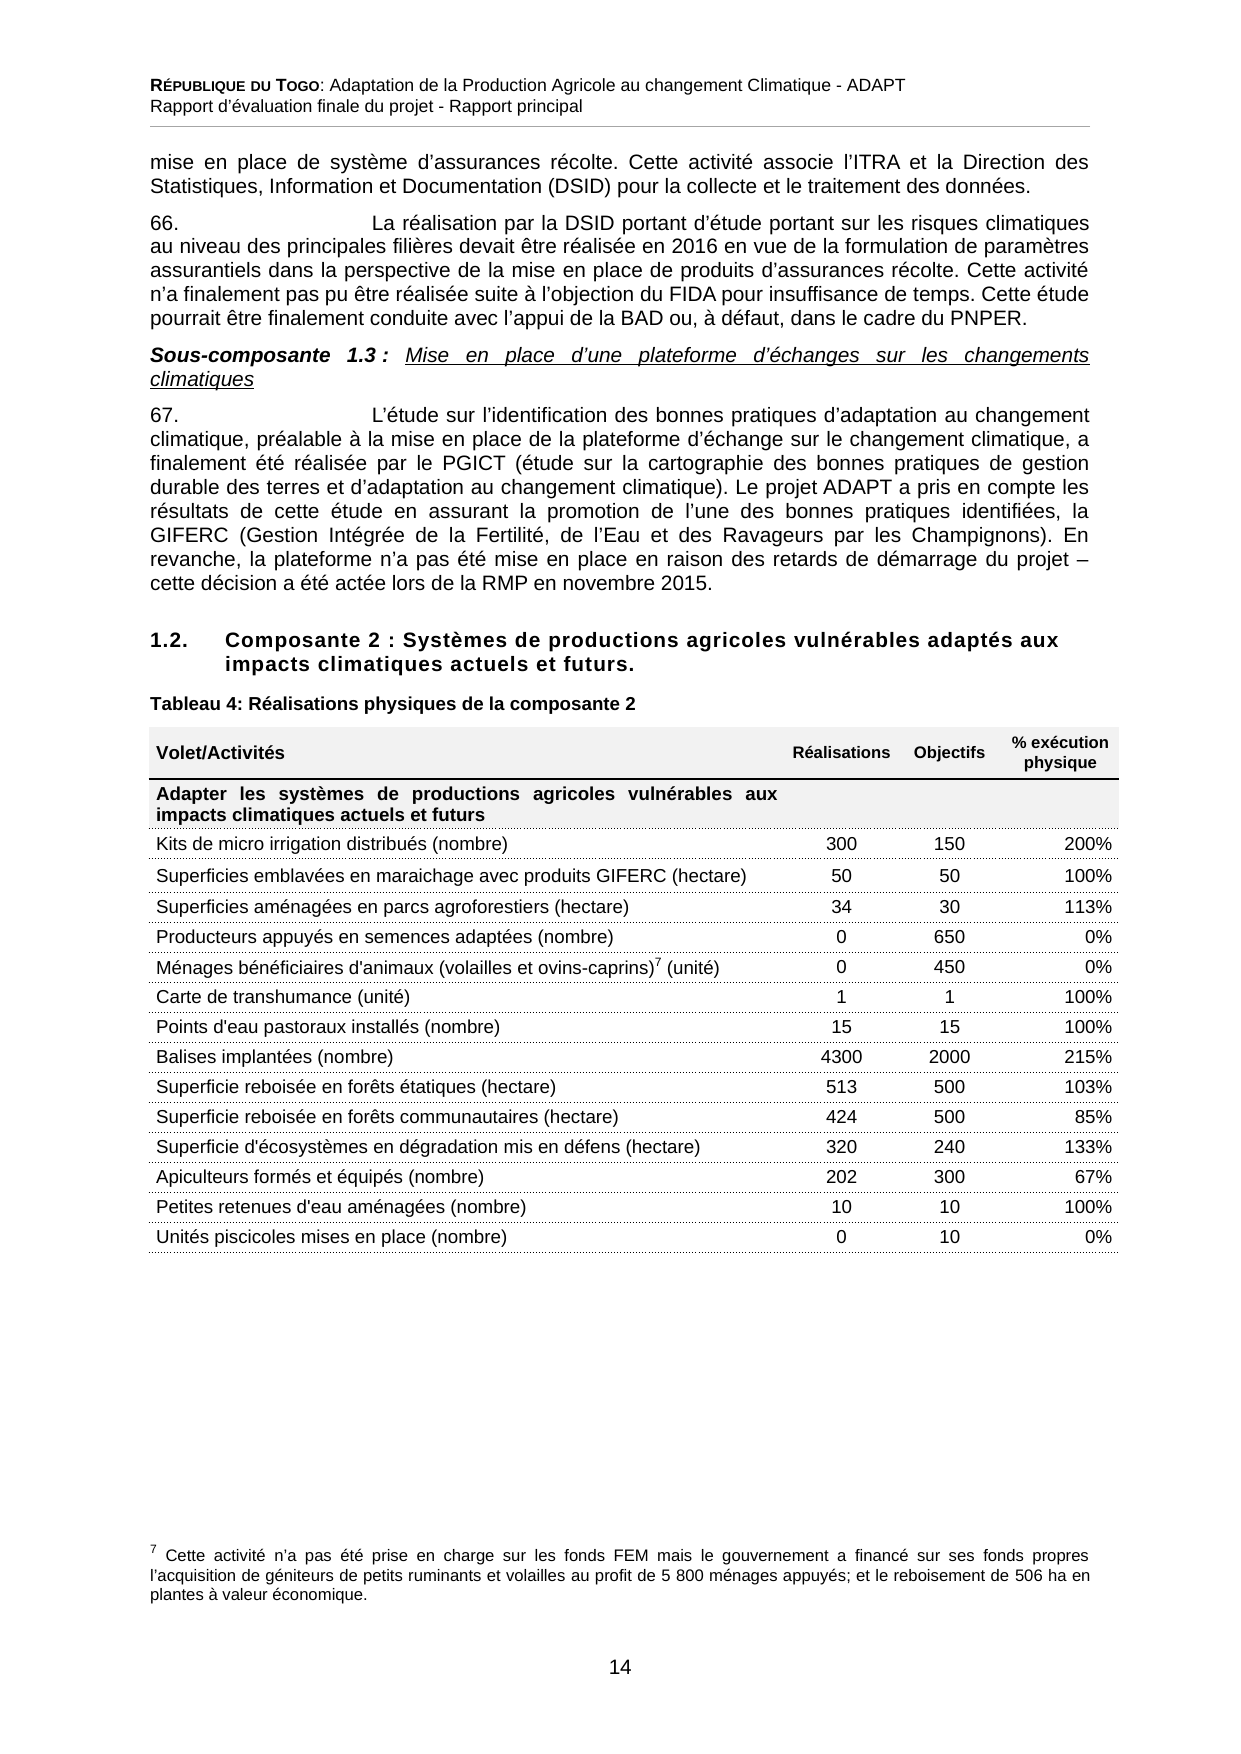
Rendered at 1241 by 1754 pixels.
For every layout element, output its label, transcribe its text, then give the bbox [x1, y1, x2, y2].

table_cell Producteurs appuyés en semences adaptées (nombre) [149, 922, 785, 952]
table_cell [1001, 780, 1119, 828]
table_header Volet/Activités [149, 727, 785, 778]
table_cell 513 [785, 1072, 898, 1102]
table_cell 215% [1001, 1042, 1119, 1072]
table_cell 0% [1001, 1222, 1119, 1252]
table_cell 1 [785, 982, 898, 1012]
table_cell 15 [785, 1012, 898, 1042]
table_cell 424 [785, 1102, 898, 1132]
table_cell Unités piscicoles mises en place (nombre) [149, 1222, 785, 1252]
subtitle Composante 2 : Systèmes de productions agricoles vulnérables adaptés aux impacts climatiques actuels et futurs. [150, 628, 1090, 676]
table_cell Adapter les systèmes de productions agricoles vulnérables aux impacts climatiques actuels et futurs [149, 780, 785, 828]
table_cell 50 [898, 858, 1001, 892]
table_cell 0 [785, 1222, 898, 1252]
table_cell Superficie reboisée en forêts étatiques (hectare) [149, 1072, 785, 1102]
table_cell 2000 [898, 1042, 1001, 1072]
table_cell 0 [785, 922, 898, 952]
table_cell Superficies aménagées en parcs agroforestiers (hectare) [149, 892, 785, 922]
table_cell 0% [1001, 922, 1119, 952]
table_cell Kits de micro irrigation distribués (nombre) [149, 828, 785, 858]
text Tableau 4: Réalisations physiques de la composante 2 [150, 693, 1090, 714]
table_cell 300 [898, 1162, 1001, 1192]
table_cell 100% [1001, 982, 1119, 1012]
table_cell 0 [785, 952, 898, 982]
table_cell [898, 780, 1001, 828]
table_cell 15 [898, 1012, 1001, 1042]
table_cell Points d'eau pastoraux installés (nombre) [149, 1012, 785, 1042]
table_header % exécution physique [1001, 727, 1119, 778]
table_cell 113% [1001, 892, 1119, 922]
table_cell 34 [785, 892, 898, 922]
table_cell 10 [785, 1192, 898, 1222]
table_cell 133% [1001, 1132, 1119, 1162]
table_cell 85% [1001, 1102, 1119, 1132]
table_cell 150 [898, 828, 1001, 858]
table_cell 30 [898, 892, 1001, 922]
table_cell 50 [785, 858, 898, 892]
table_cell 100% [1001, 1192, 1119, 1222]
table_cell 650 [898, 922, 1001, 952]
table_header Réalisations [785, 727, 898, 778]
table_cell Balises implantées (nombre) [149, 1042, 785, 1072]
table_cell 1 [898, 982, 1001, 1012]
table_cell 100% [1001, 1012, 1119, 1042]
table_cell 10 [898, 1192, 1001, 1222]
table_cell Carte de transhumance (unité) [149, 982, 785, 1012]
table_cell Superficie d'écosystèmes en dégradation mis en défens (hectare) [149, 1132, 785, 1162]
table_cell Apiculteurs formés et équipés (nombre) [149, 1162, 785, 1192]
text L’étude sur l’identification des bonnes pratiques d’adaptation au changement climatique, préalable à la mise en place de la plateforme d’échange sur le changement climatique, a finalement été réalisée par le PGICT (étude sur la cartographie des bonnes pratiques de gestion durable des terres et d’adaptation au changement climatique). Le projet ADAPT a pris en compte les résultats de cette étude en assurant la promotion de l’une des bonnes pratiques identifiées, la GIFERC (Gestion Intégrée de la Fertilité, de l’Eau et des Ravageurs par les Champignons). En revanche, la plateforme n’a pas été mise en place en raison des retards de démarrage du projet – cette décision a été actée lors de la RMP en novembre 2015. [150, 403, 1090, 595]
table_cell 0% [1001, 952, 1119, 982]
table_header Objectifs [898, 727, 1001, 778]
table_cell 240 [898, 1132, 1001, 1162]
table_cell 10 [898, 1222, 1001, 1252]
table_cell 4300 [785, 1042, 898, 1072]
table_cell 300 [785, 828, 898, 858]
table_cell Superficies emblavées en maraichage avec produits GIFERC (hectare) [149, 858, 785, 892]
table_cell Superficie reboisée en forêts communautaires (hectare) [149, 1102, 785, 1132]
table_cell 67% [1001, 1162, 1119, 1192]
table_cell 202 [785, 1162, 898, 1192]
table_cell 500 [898, 1102, 1001, 1132]
table_cell 200% [1001, 828, 1119, 858]
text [150, 150, 1090, 198]
table_cell [785, 780, 898, 828]
list Sous-composante 1.3 : Mise en place d’une plateforme d’échanges sur les changements climatiques [150, 343, 1090, 391]
table_cell 103% [1001, 1072, 1119, 1102]
table_cell 320 [785, 1132, 898, 1162]
text La réalisation par la DSID portant d’étude portant sur les risques climatiques au niveau des principales filières devait être réalisée en 2016 en vue de la formulation de paramètres assurantiels dans la perspective de la mise en place de produits d’assurances récolte. Cette activité n’a finalement pas pu être réalisée suite à l’objection du FIDA pour insuffisance de temps. Cette étude pourrait être finalement conduite avec l’appui de la BAD ou, à défaut, dans le cadre du PNPER. [150, 210, 1090, 330]
table_cell 450 [898, 952, 1001, 982]
table_cell Petites retenues d'eau aménagées (nombre) [149, 1192, 785, 1222]
table_cell 100% [1001, 858, 1119, 892]
table_cell Ménages bénéficiaires d'animaux (volailles et ovins-caprins) (unité) [149, 952, 785, 982]
table_cell 500 [898, 1072, 1001, 1102]
